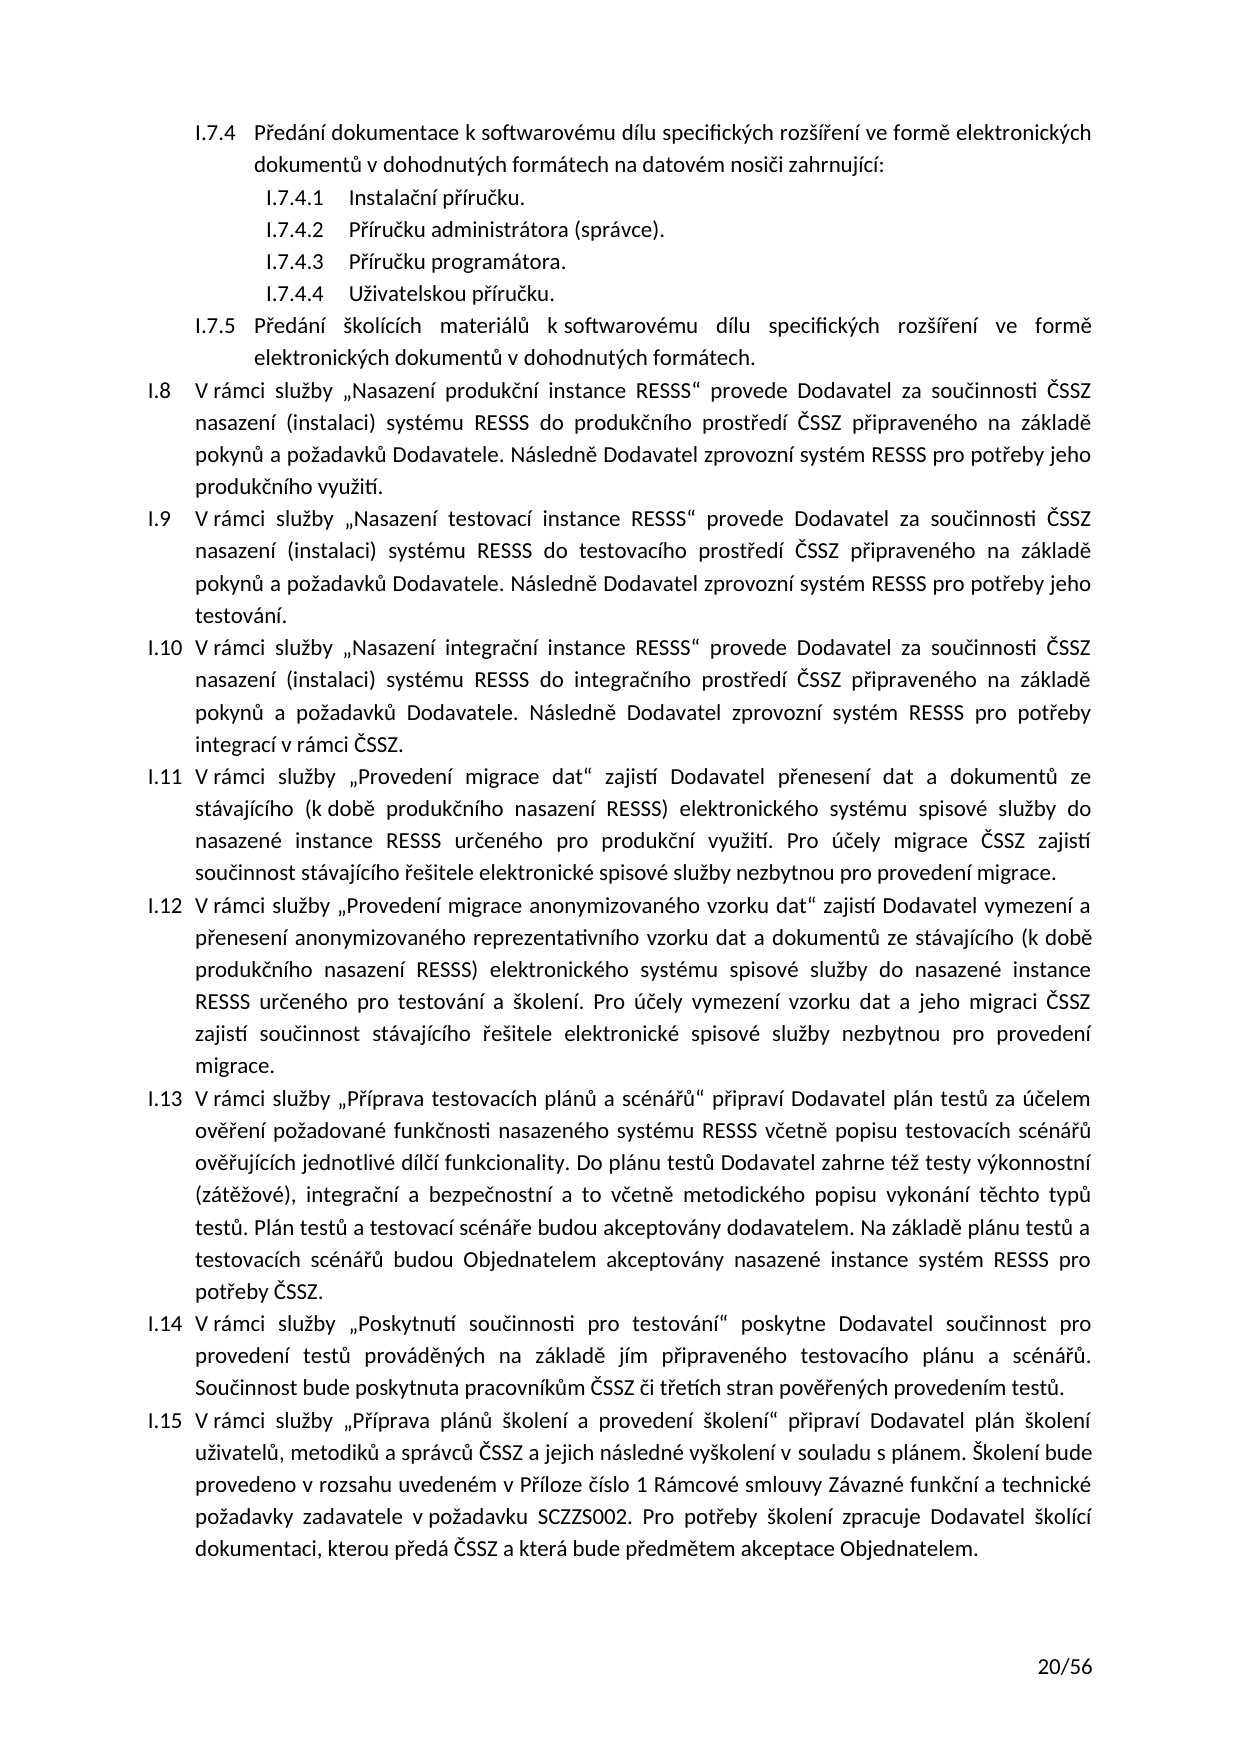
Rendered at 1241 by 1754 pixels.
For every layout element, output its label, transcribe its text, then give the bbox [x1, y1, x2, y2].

list Příručku programátora. [266, 247, 1093, 275]
list V rámci služby „Nasazení integrační instance RESSS“ provede Dodavatel za součinnosti ČSSZ nasazení (instalaci) systému RESSS do integračního prostředí ČSSZ připraveného na základě pokynů a požadavků Dodavatele. Následně Dodavatel zprovozní systém RESSS pro potřeby integrací v rámci ČSSZ. [148, 633, 1093, 758]
list Předání školících materiálů k softwarovému dílu specifických rozšíření ve formě elektronických dokumentů v dohodnutých formátech. [195, 311, 1093, 372]
list Uživatelskou příručku. [266, 279, 1093, 307]
list V rámci služby „Provedení migrace dat“ zajistí Dodavatel přenesení dat a dokumentů ze stávajícího (k době produkčního nasazení RESSS) elektronického systému spisové služby do nasazené instance RESSS určeného pro produkční využití. Pro účely migrace ČSSZ zajistí součinnost stávajícího řešitele elektronické spisové služby nezbytnou pro provedení migrace. [148, 762, 1093, 887]
list V rámci služby „Nasazení produkční instance RESSS“ provede Dodavatel za součinnosti ČSSZ nasazení (instalaci) systému RESSS do produkčního prostředí ČSSZ připraveného na základě pokynů a požadavků Dodavatele. Následně Dodavatel zprovozní systém RESSS pro potřeby jeho produkčního využití. [148, 376, 1093, 500]
list Příručku administrátora (správce). [266, 215, 1093, 243]
list V rámci služby „Příprava testovacích plánů a scénářů“ připraví Dodavatel plán testů za účelem ověření požadované funkčnosti nasazeného systému RESSS včetně popisu testovacích scénářů ověřujících jednotlivé dílčí funkcionality. Do plánu testů Dodavatel zahrne též testy výkonnostní (zátěžové), integrační a bezpečnostní a to včetně metodického popisu vykonání těchto typů testů. Plán testů a testovací scénáře budou akceptovány dodavatelem. Na základě plánu testů a testovacích scénářů budou Objednatelem akceptovány nasazené instance systém RESSS pro potřeby ČSSZ. [148, 1084, 1093, 1305]
list V rámci služby „Příprava plánů školení a provedení školení“ připraví Dodavatel plán školení uživatelů, metodiků a správců ČSSZ a jejich následné vyškolení v souladu s plánem. Školení bude provedeno v rozsahu uvedeném v Příloze číslo 1 Rámcové smlouvy Závazné funkční a technické požadavky zadavatele v požadavku SCZZS002. Pro potřeby školení zpracuje Dodavatel školící dokumentaci, kterou předá ČSSZ a která bude předmětem akceptace Objednatelem. [148, 1406, 1093, 1562]
list V rámci služby „Provedení migrace anonymizovaného vzorku dat“ zajistí Dodavatel vymezení a přenesení anonymizovaného reprezentativního vzorku dat a dokumentů ze stávajícího (k době produkčního nasazení RESSS) elektronického systému spisové služby do nasazené instance RESSS určeného pro testování a školení. Pro účely vymezení vzorku dat a jeho migraci ČSSZ zajistí součinnost stávajícího řešitele elektronické spisové služby nezbytnou pro provedení migrace. [148, 891, 1093, 1080]
list V rámci služby „Poskytnutí součinnosti pro testování“ poskytne Dodavatel součinnost pro provedení testů prováděných na základě jím připraveného testovacího plánu a scénářů. Součinnost bude poskytnuta pracovníkům ČSSZ či třetích stran pověřených provedením testů. [148, 1309, 1093, 1402]
list Instalační příručku. [266, 183, 1093, 211]
list V rámci služby „Nasazení testovací instance RESSS“ provede Dodavatel za součinnosti ČSSZ nasazení (instalaci) systému RESSS do testovacího prostředí ČSSZ připraveného na základě pokynů a požadavků Dodavatele. Následně Dodavatel zprovozní systém RESSS pro potřeby jeho testování. [148, 504, 1093, 629]
list Předání dokumentace k softwarovému dílu specifických rozšíření ve formě elektronických dokumentů v dohodnutých formátech na datovém nosiči zahrnující: [195, 118, 1093, 178]
